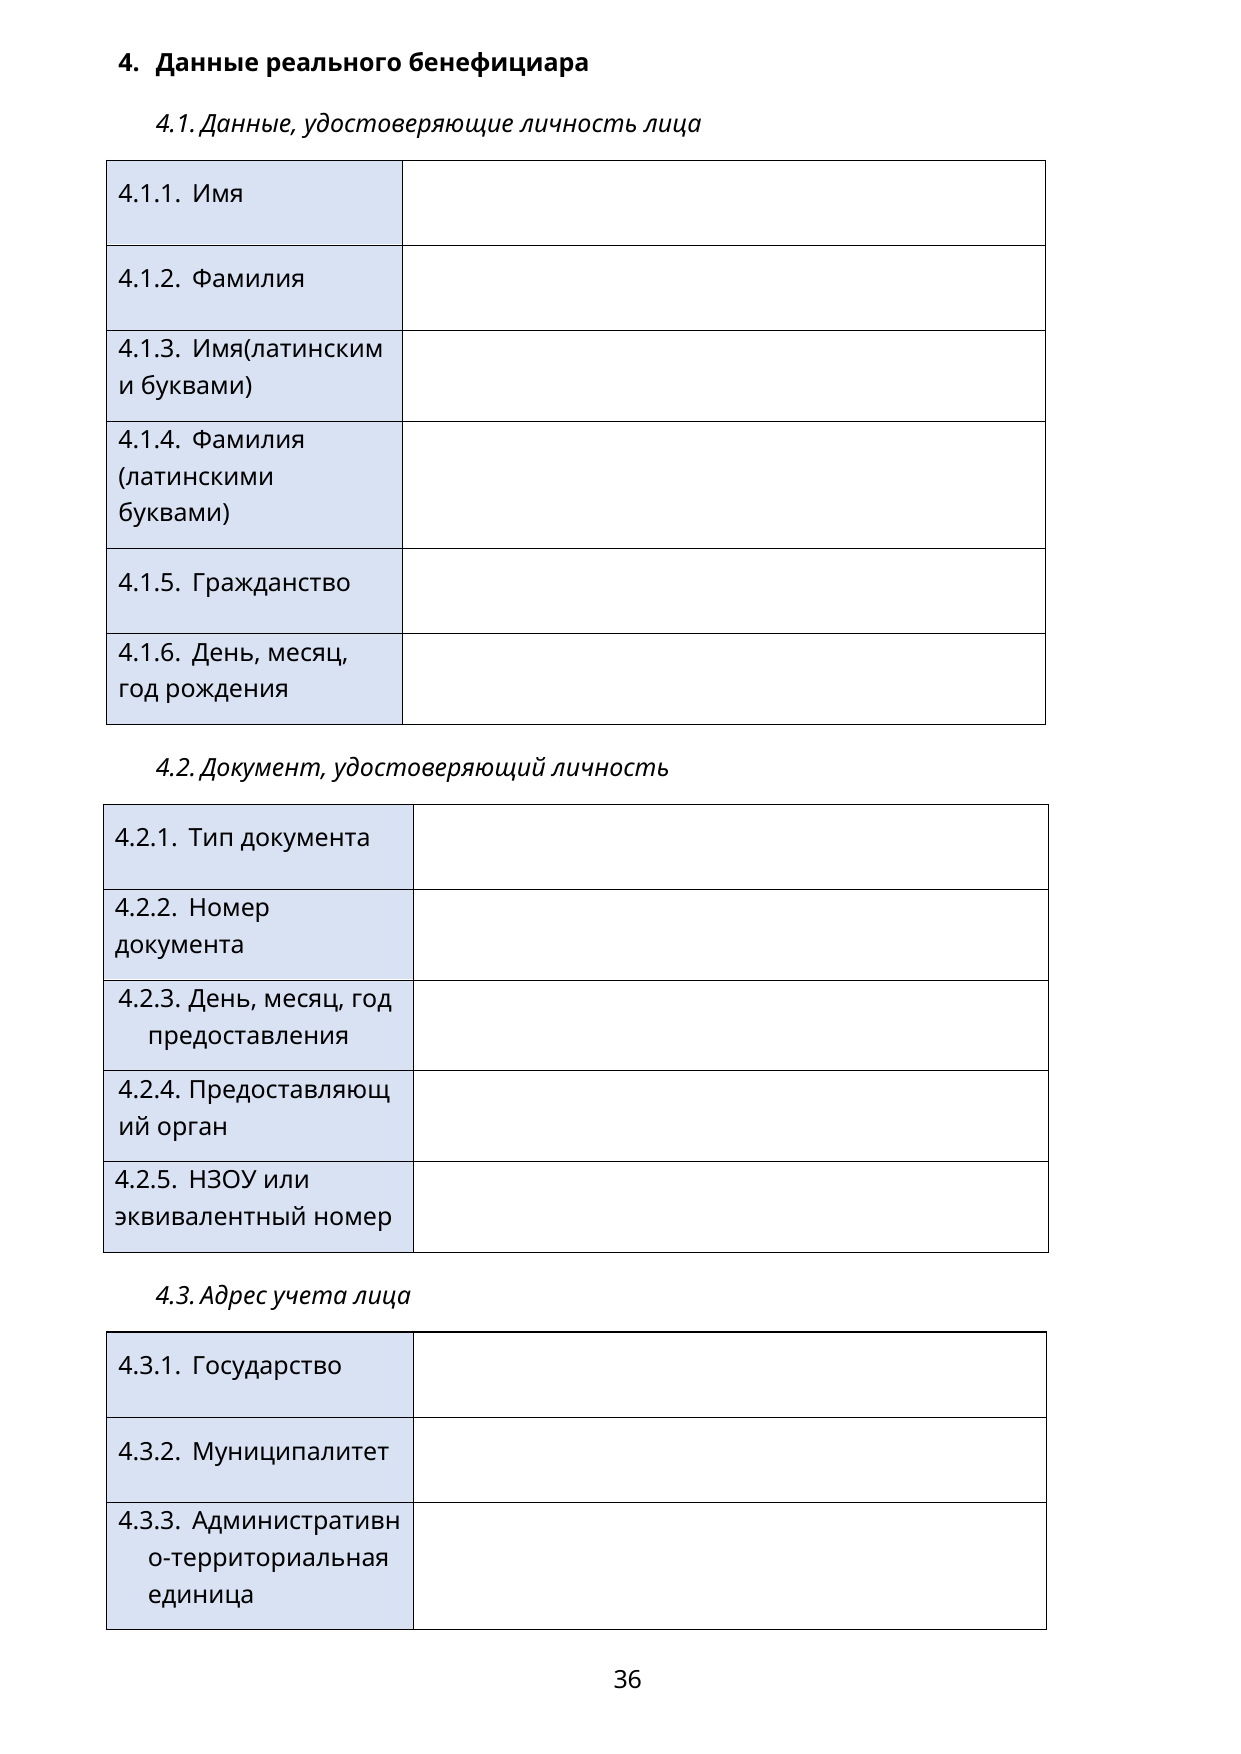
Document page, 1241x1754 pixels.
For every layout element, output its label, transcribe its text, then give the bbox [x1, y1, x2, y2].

table_header Тип документа [104, 805, 413, 889]
table_cell [414, 1162, 1048, 1252]
table_header Имя [107, 161, 402, 244]
table_cell [403, 331, 1045, 421]
table_cell [403, 246, 1045, 330]
table_cell [403, 549, 1045, 633]
table_cell [414, 981, 1048, 1070]
table_header [414, 1333, 1046, 1417]
table_cell [414, 890, 1048, 979]
table_cell НЗОУ или эквивалентный номер [104, 1162, 413, 1252]
table_cell Гражданство [107, 549, 402, 633]
list Данные реального бенефициара [118, 44, 1137, 78]
table_cell [403, 634, 1045, 724]
table_cell Административно-территориальная единица [107, 1503, 413, 1629]
table_cell Муниципалитет [107, 1418, 413, 1502]
list Документ, удостоверяющий личность [156, 750, 1137, 784]
table_cell Фамилия (латинскими буквами) [107, 422, 402, 548]
table_header [403, 161, 1045, 244]
table_header [414, 805, 1048, 889]
table_cell День, месяц, год рождения [107, 634, 402, 724]
list Адрес учета лица [155, 1278, 1137, 1312]
table_cell Фамилия [107, 246, 402, 330]
table_cell Номер документа [104, 890, 413, 979]
table_cell [414, 1071, 1048, 1161]
table_cell [403, 422, 1045, 548]
table_cell [414, 1503, 1046, 1629]
table_cell Предоставляющий орган [104, 1071, 413, 1161]
list Данные, удостоверяющие личность лица [156, 106, 1137, 140]
table_cell Имя(латинскими буквами) [107, 331, 402, 421]
table_cell День, месяц, год предоставления [104, 981, 413, 1070]
table_cell [414, 1418, 1046, 1502]
table_header Государство [107, 1333, 413, 1417]
